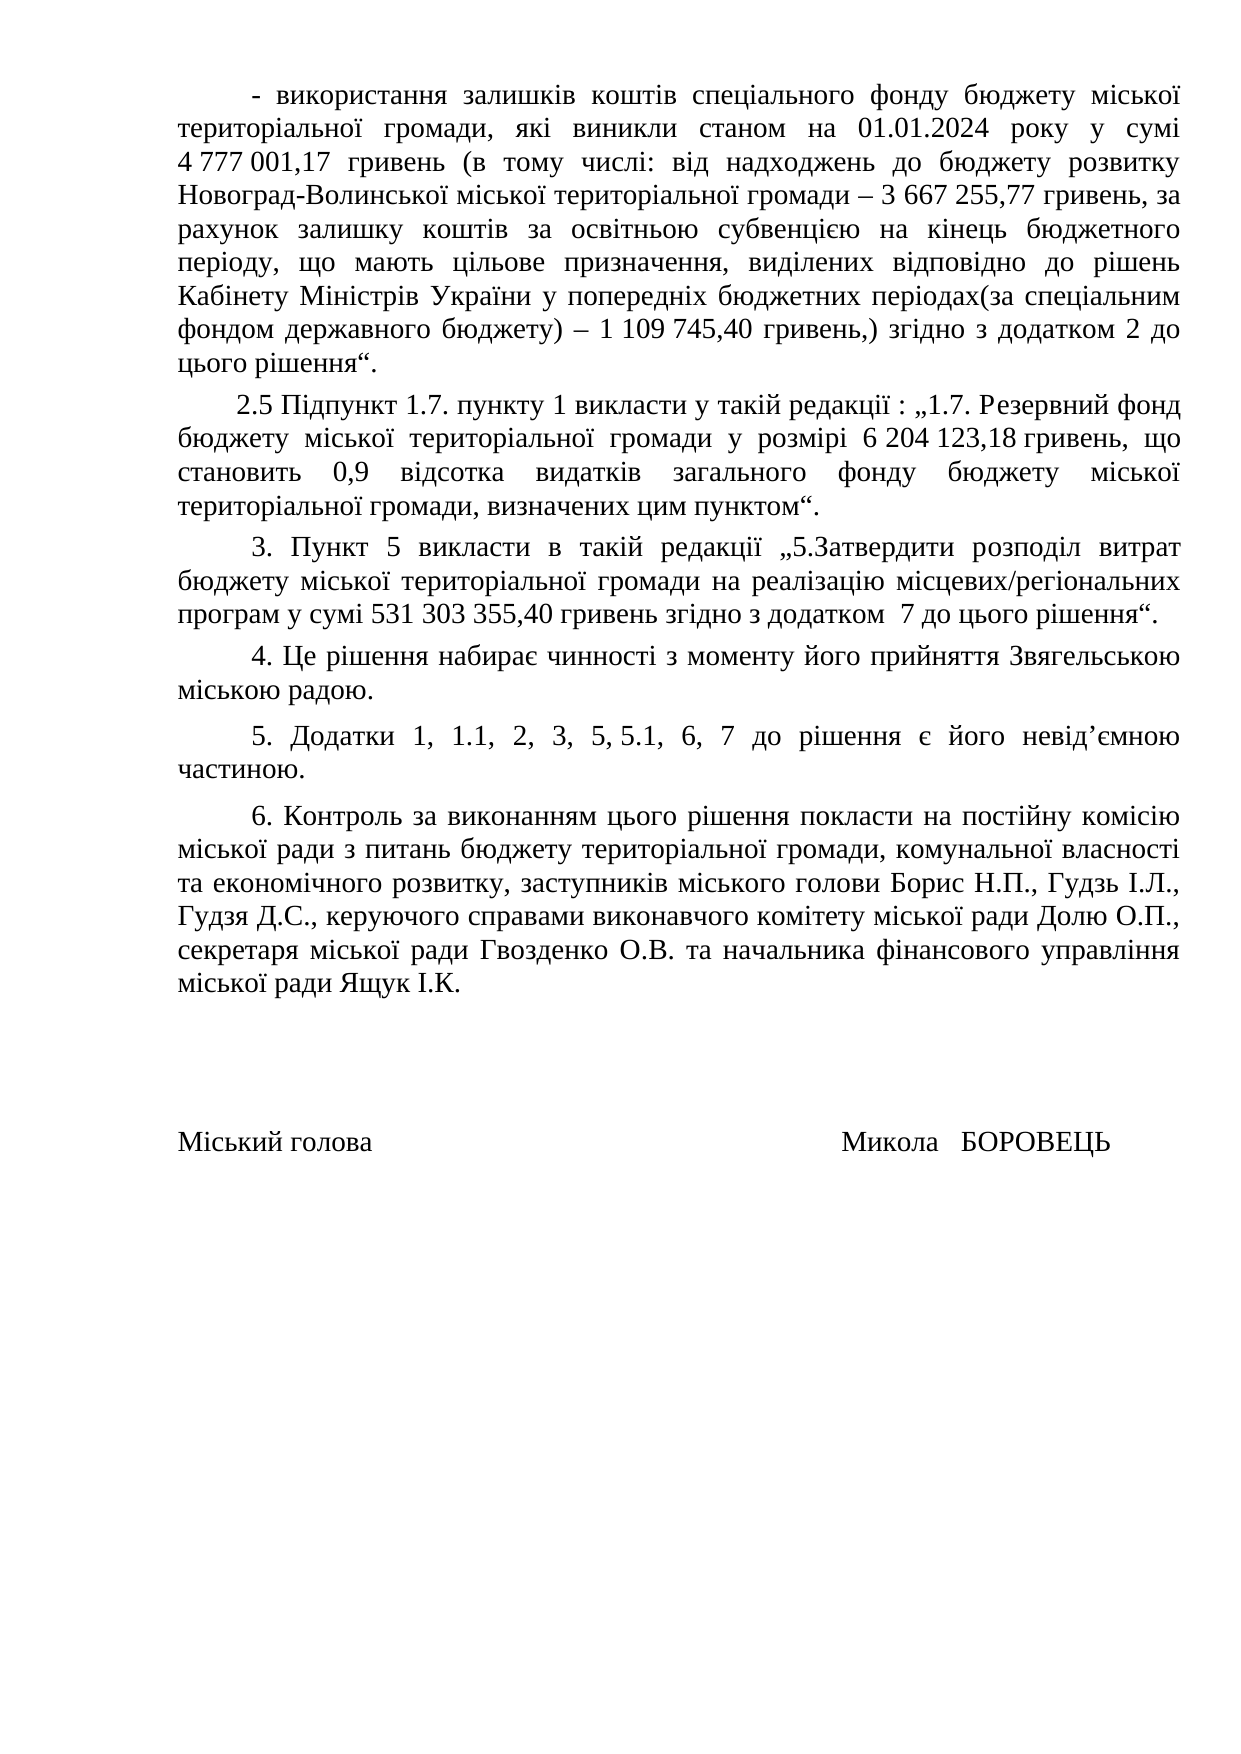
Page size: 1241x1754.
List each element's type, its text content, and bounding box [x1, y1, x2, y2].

text 5. Додатки 1, 1.1, 2, 3, 5, 5.1, 6, 7 до рішення є його невід’ємною частиною. [177, 718, 1181, 785]
text - використання залишків коштів спеціального фонду бюджету міської територіальної громади, які виникли станом на 01.01.2024 року у сумі 4 777 001,17 гривень (в тому числі: від надходжень до бюджету розвитку Новоград-Волинської міської територіальної громади – 3 667 255,77 гривень, за рахунок залишку коштів за освітньою субвенцією на кінець бюджетного періоду, що мають цільове призначення, виділених відповідно до рішень Кабінету Міністрів України у попередніх бюджетних періодах(за спеціальним фондом державного бюджету) – 1 109 745,40 гривень,) згідно з додатком 2 до цього рішення“. [177, 77, 1181, 379]
text Міський голова Микола БОРОВЕЦЬ [177, 1124, 1181, 1158]
text 3. Пункт 5 викласти в такій редакції „5.Затвердити розподіл витрат бюджету міської територіальної громади на реалізацію місцевих/регіональних програм у сумі 531 303 355,40 гривень згідно з додатком 7 до цього рішення“. [177, 529, 1181, 630]
text 4. Це рішення набирає чинності з моменту його прийняття Звягельською міською радою. [177, 638, 1181, 706]
text 6. Контроль за виконанням цього рішення покласти на постійну комісію міської ради з питань бюджету територіальної громади, комунальної власності та економічного розвитку, заступників міського голови Борис Н.П., Гудзь І.Л., Гудзя Д.С., керуючого справами виконавчого комітету міської ради Долю О.П., секретаря міської ради Гвозденко О.В. та начальника фінансового управління міської ради Ящук І.К. [177, 798, 1181, 999]
text 2.5 Підпункт 1.7. пункту 1 викласти у такій редакції : „1.7. Резервний фонд бюджету міської територіальної громади у розмірі 6 204 123,18 гривень, що становить 0,9 відсотка видатків загального фонду бюджету міської територіальної громади, визначених цим пунктом“. [177, 387, 1181, 521]
